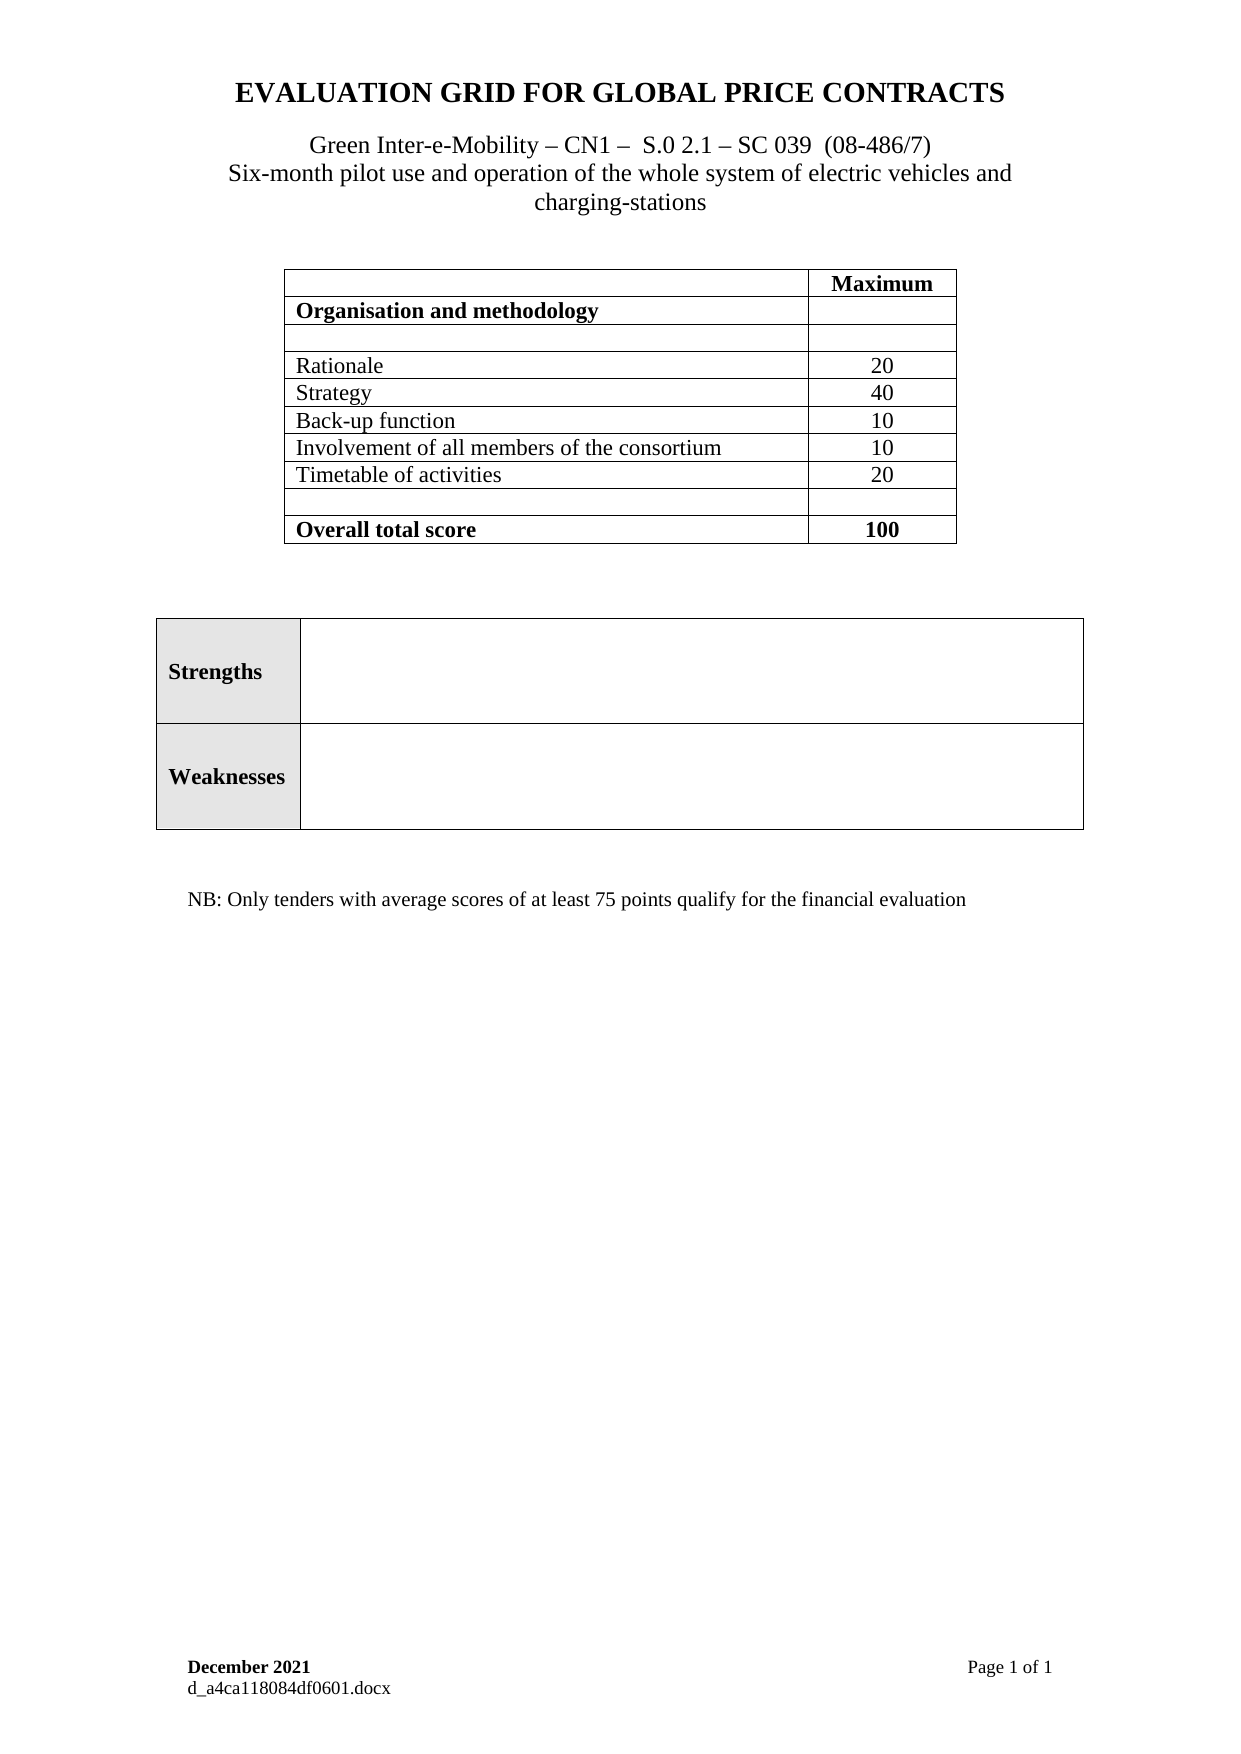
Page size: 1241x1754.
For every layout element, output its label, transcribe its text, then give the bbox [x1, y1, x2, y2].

table_cell 10 [809, 407, 956, 433]
table_cell Organisation and methodology [285, 297, 808, 323]
text Six-month pilot use and operation of the whole system of electric vehicles and charging-stations [187, 158, 1053, 216]
table_cell [809, 489, 956, 515]
table_header [301, 619, 1083, 723]
table_cell 10 [809, 434, 956, 461]
text NB: Only tenders with average scores of at least 75 points qualify for the financial evaluation [187, 887, 1053, 911]
table_header [285, 270, 808, 296]
table_cell [285, 325, 808, 351]
table_cell Rationale [285, 352, 808, 378]
table_cell 40 [809, 379, 956, 406]
table_cell 20 [809, 462, 956, 488]
table_cell Overall total score [285, 516, 808, 543]
table_cell [301, 724, 1083, 828]
table_header Strengths [157, 619, 300, 723]
table_cell Timetable of activities [285, 462, 808, 488]
table_header Maximum [809, 270, 956, 296]
table_cell Back-up function [285, 407, 808, 433]
table_cell 100 [809, 516, 956, 543]
table_cell Strategy [285, 379, 808, 406]
table_cell Involvement of all members of the consortium [285, 434, 808, 461]
table_cell Weaknesses [157, 724, 300, 828]
table_cell 20 [809, 352, 956, 378]
table_cell [809, 297, 956, 323]
table_cell [285, 489, 808, 515]
text Green Inter-e-Mobility – CN1 – S.0 2.1 – SC 039 (08-486/7) [187, 130, 1053, 158]
table_cell [809, 325, 956, 351]
